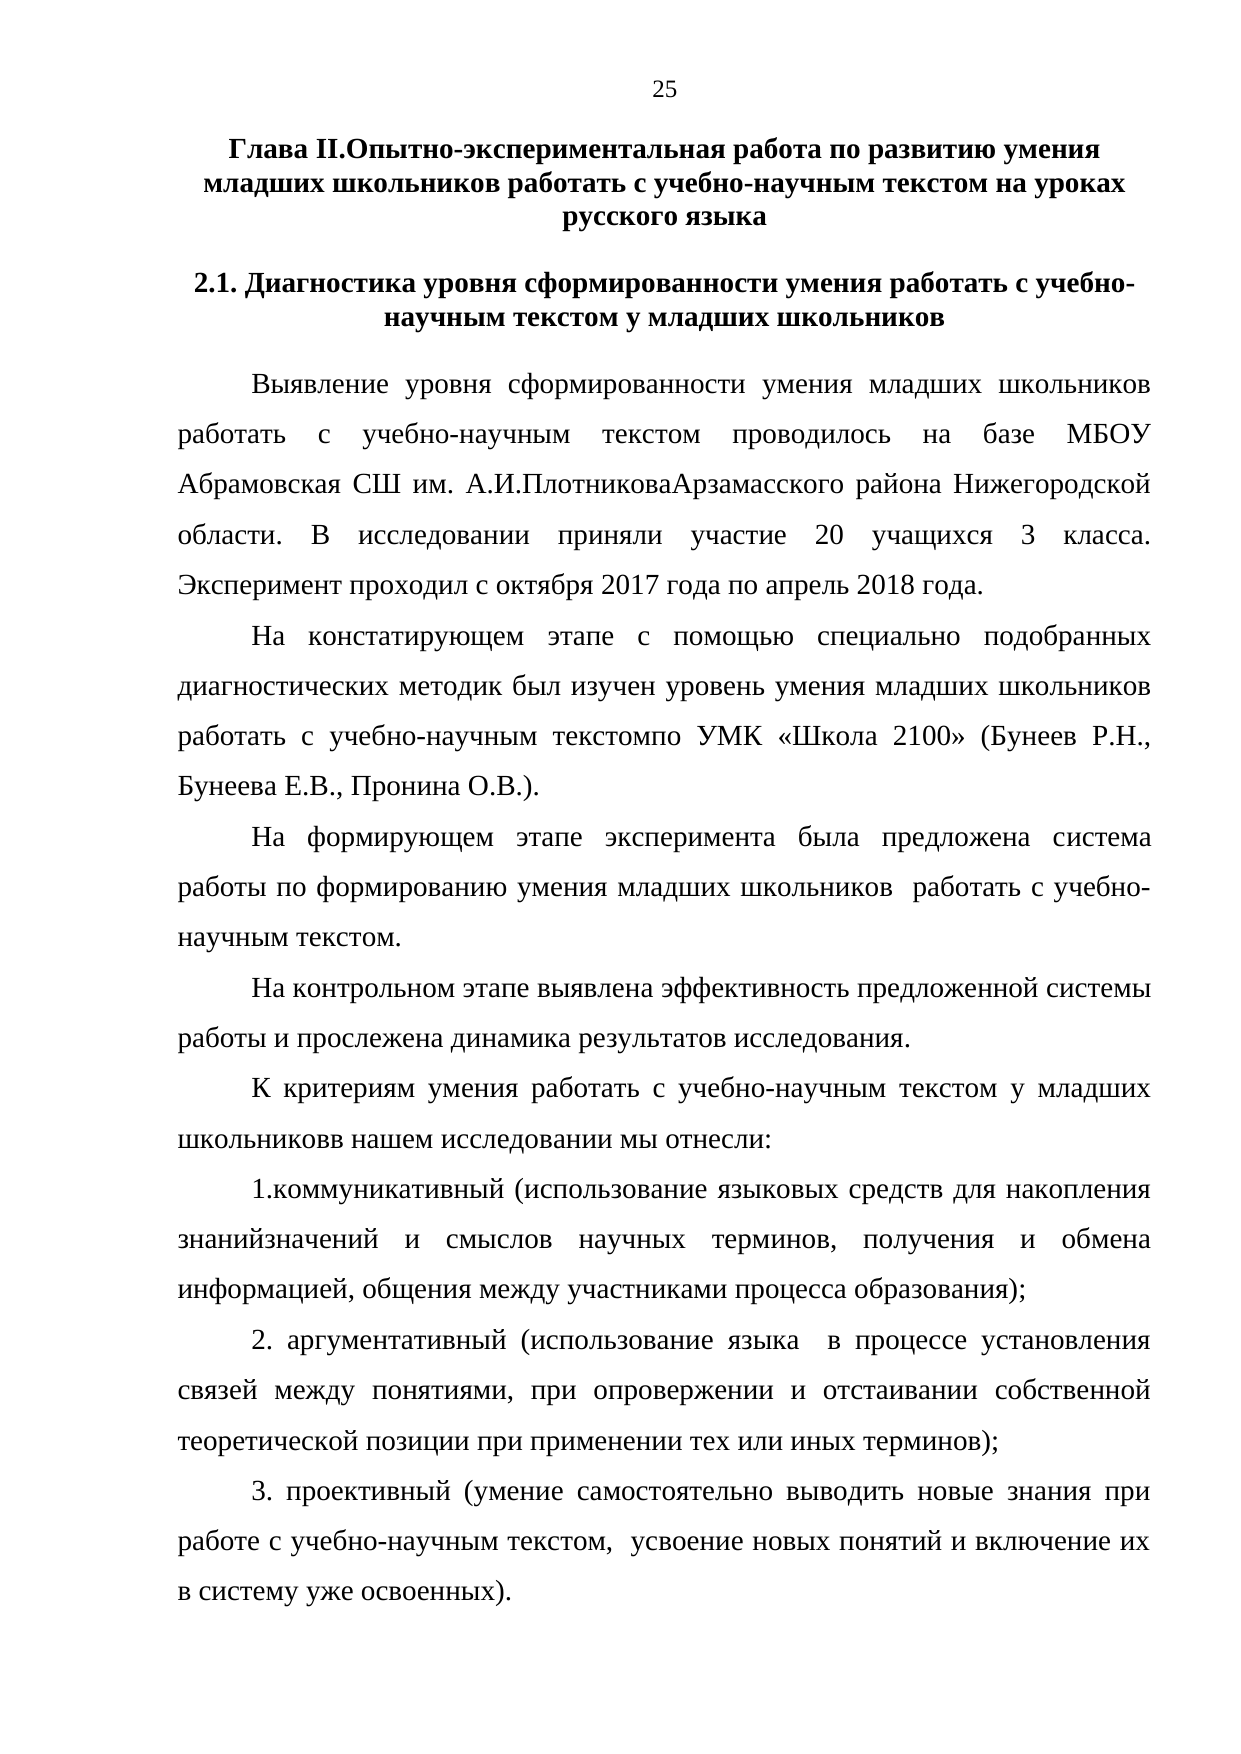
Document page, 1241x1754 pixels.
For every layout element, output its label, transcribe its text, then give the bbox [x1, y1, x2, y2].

text 3. проективный (умение самостоятельно выводить новые знания при работе с учебно-научным текстом, усвоение новых понятий и включение их в систему уже освоенных). [177, 1473, 1152, 1607]
text На констатирующем этапе с помощью специально подобранных диагностических методик был изучен уровень умения младших школьников работать с учебно-научным текстомпо УМК «Школа 2100» (Бунеев Р.Н., Бунеева Е.В., Пронина О.В.). [177, 618, 1152, 802]
text На контрольном этапе выявлена эффективность предложенной системы работы и прослежена динамика результатов исследования. [177, 970, 1152, 1054]
text 2. аргументативный (использование языка в процессе установления связей между понятиями, при опровержении и отстаивании собственной теоретической позиции при применении тех или иных терминов); [177, 1322, 1152, 1456]
text 2.1. Диагностика уровня сформированности умения работать с учебно-научным текстом у младших школьников [177, 265, 1152, 332]
text 1.коммуникативный (использование языковых средств для накопления знанийзначений и смыслов научных терминов, получения и обмена информацией, общения между участниками процесса образования); [177, 1171, 1152, 1305]
text На формирующем этапе эксперимента была предложена система работы по формированию умения младших школьников работать с учебно-научным текстом. [177, 819, 1152, 953]
text Выявление уровня сформированности умения младших школьников работать с учебно-научным текстом проводилось на базе МБОУ Абрамовская СШ им. А.И.ПлотниковаАрзамасского района Нижегородской области. В исследовании приняли участие 20 учащихся 3 класса. Эксперимент проходил с октября 2017 года по апрель 2018 года. [177, 366, 1152, 601]
text Глава II.Опытно-экспериментальная работа по развитию умения младших школьников работать с учебно-научным текстом на уроках русского языка [177, 131, 1152, 232]
text К критериям умения работать с учебно-научным текстом у младших школьниковв нашем исследовании мы отнесли: [177, 1070, 1152, 1154]
